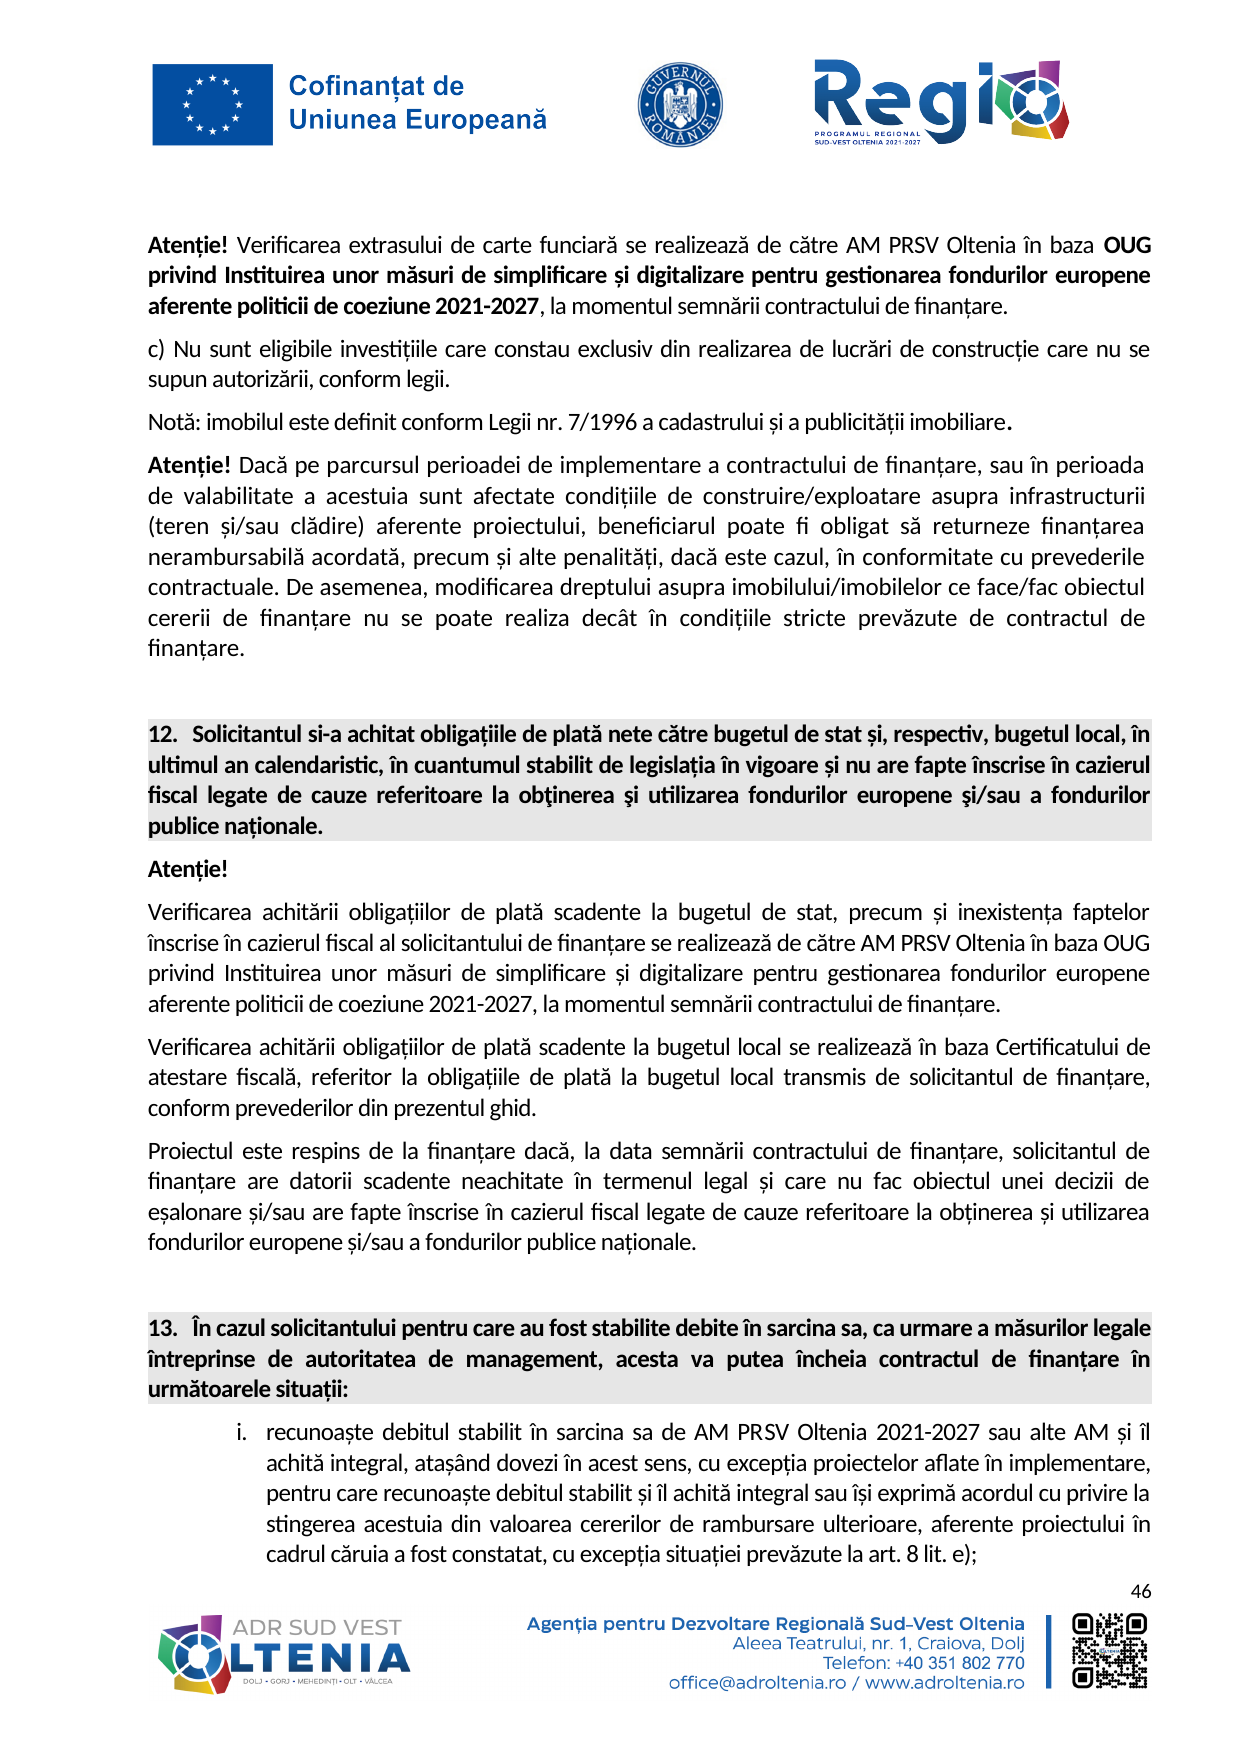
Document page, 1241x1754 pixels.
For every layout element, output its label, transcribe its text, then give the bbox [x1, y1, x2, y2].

picture [633, 60, 728, 149]
picture [148, 1604, 1152, 1701]
text Atenție! Dacă pe parcursul perioadei de implementare a contractului de finanțare, sau în perioada de valabilitate a acestuia sunt afectate condițiile de construire/exploatare asupra infrastructurii (teren și/sau clădire) aferente proiectului, beneficiarul poate fi obligat să returneze finanțarea nerambursabilă acordată, precum și alte penalități, dacă este cazul, în conformitate cu prevederile contractuale. De asemenea, modificarea dreptului asupra imobilului/imobilelor ce face/fac obiectul cererii de finanțare nu se poate realiza decât în condițiile stricte prevăzute de contractul de finanțare. [148, 449, 1146, 663]
list Solicitantul si-a achitat obligațiile de plată nete către bugetul de stat și, respectiv, bugetul local, în ultimul an calendaristic, în cuantumul stabilit de legislația în vigoare și nu are fapte înscrise în cazierul fiscal legate de cauze referitoare la obţinerea şi utilizarea fondurilor europene şi/sau a fondurilor publice naționale. [148, 719, 1152, 841]
text Proiectul este respins de la finanțare dacă, la data semnării contractului de finanțare, solicitantul de finanțare are datorii scadente neachitate în termenul legal și care nu fac obiectul unei decizii de eșalonare și/sau are fapte înscrise în cazierul fiscal legate de cauze referitoare la obținerea și utilizarea fondurilor europene și/sau a fondurilor publice naționale. [148, 1135, 1152, 1257]
picture [147, 59, 549, 149]
list recunoaște debitul stabilit în sarcina sa de AM PRSV Oltenia 2021-2027 sau alte AM și îl achită integral, atașând dovezi în acest sens, cu excepția proiectelor aflate în implementare, pentru care recunoaște debitul stabilit și îl achită integral sau își exprimă acordul cu privire la stingerea acestuia din valoarea cererilor de rambursare ulterioare, aferente proiectului în cadrul căruia a fost constatat, cu excepția situației prevăzute la art. 8 lit. e); [248, 1417, 1152, 1569]
text Notă: imobilul este definit conform Legii nr. 7/1996 a cadastrului și a publicității imobiliare. [148, 406, 1152, 437]
text Atenție! Verificarea extrasului de carte funciară se realizează de către AM PRSV Oltenia în baza OUG privind Instituirea unor măsuri de simplificare și digitalizare pentru gestionarea fondurilor europene aferente politicii de coeziune 2021-2027, la momentul semnării contractului de finanțare. [148, 229, 1152, 320]
list În cazul solicitantului pentru care au fost stabilite debite în sarcina sa, ca urmare a măsurilor legale întreprinse de autoritatea de management, acesta va putea încheia contractul de finanțare în următoarele situații: [148, 1312, 1152, 1404]
picture [812, 58, 1071, 147]
text Verificarea achitării obligațiilor de plată scadente la bugetul local se realizează în baza Certificatului de atestare fiscală, referitor la obligațiile de plată la bugetul local transmis de solicitantul de finanțare, conform prevederilor din prezentul ghid. [148, 1031, 1152, 1122]
text Atenție! [148, 853, 1152, 884]
text Verificarea achitării obligațiilor de plată scadente la bugetul de stat, precum și inexistența faptelor înscrise în cazierul fiscal al solicitantului de finanțare se realizează de către AM PRSV Oltenia în baza OUG privind Instituirea unor măsuri de simplificare și digitalizare pentru gestionarea fondurilor europene aferente politicii de coeziune 2021-2027, la momentul semnării contractului de finanțare. [148, 896, 1152, 1018]
text c) Nu sunt eligibile investițiile care constau exclusiv din realizarea de lucrări de construcție care nu se supun autorizării, conform legii. [148, 333, 1152, 394]
